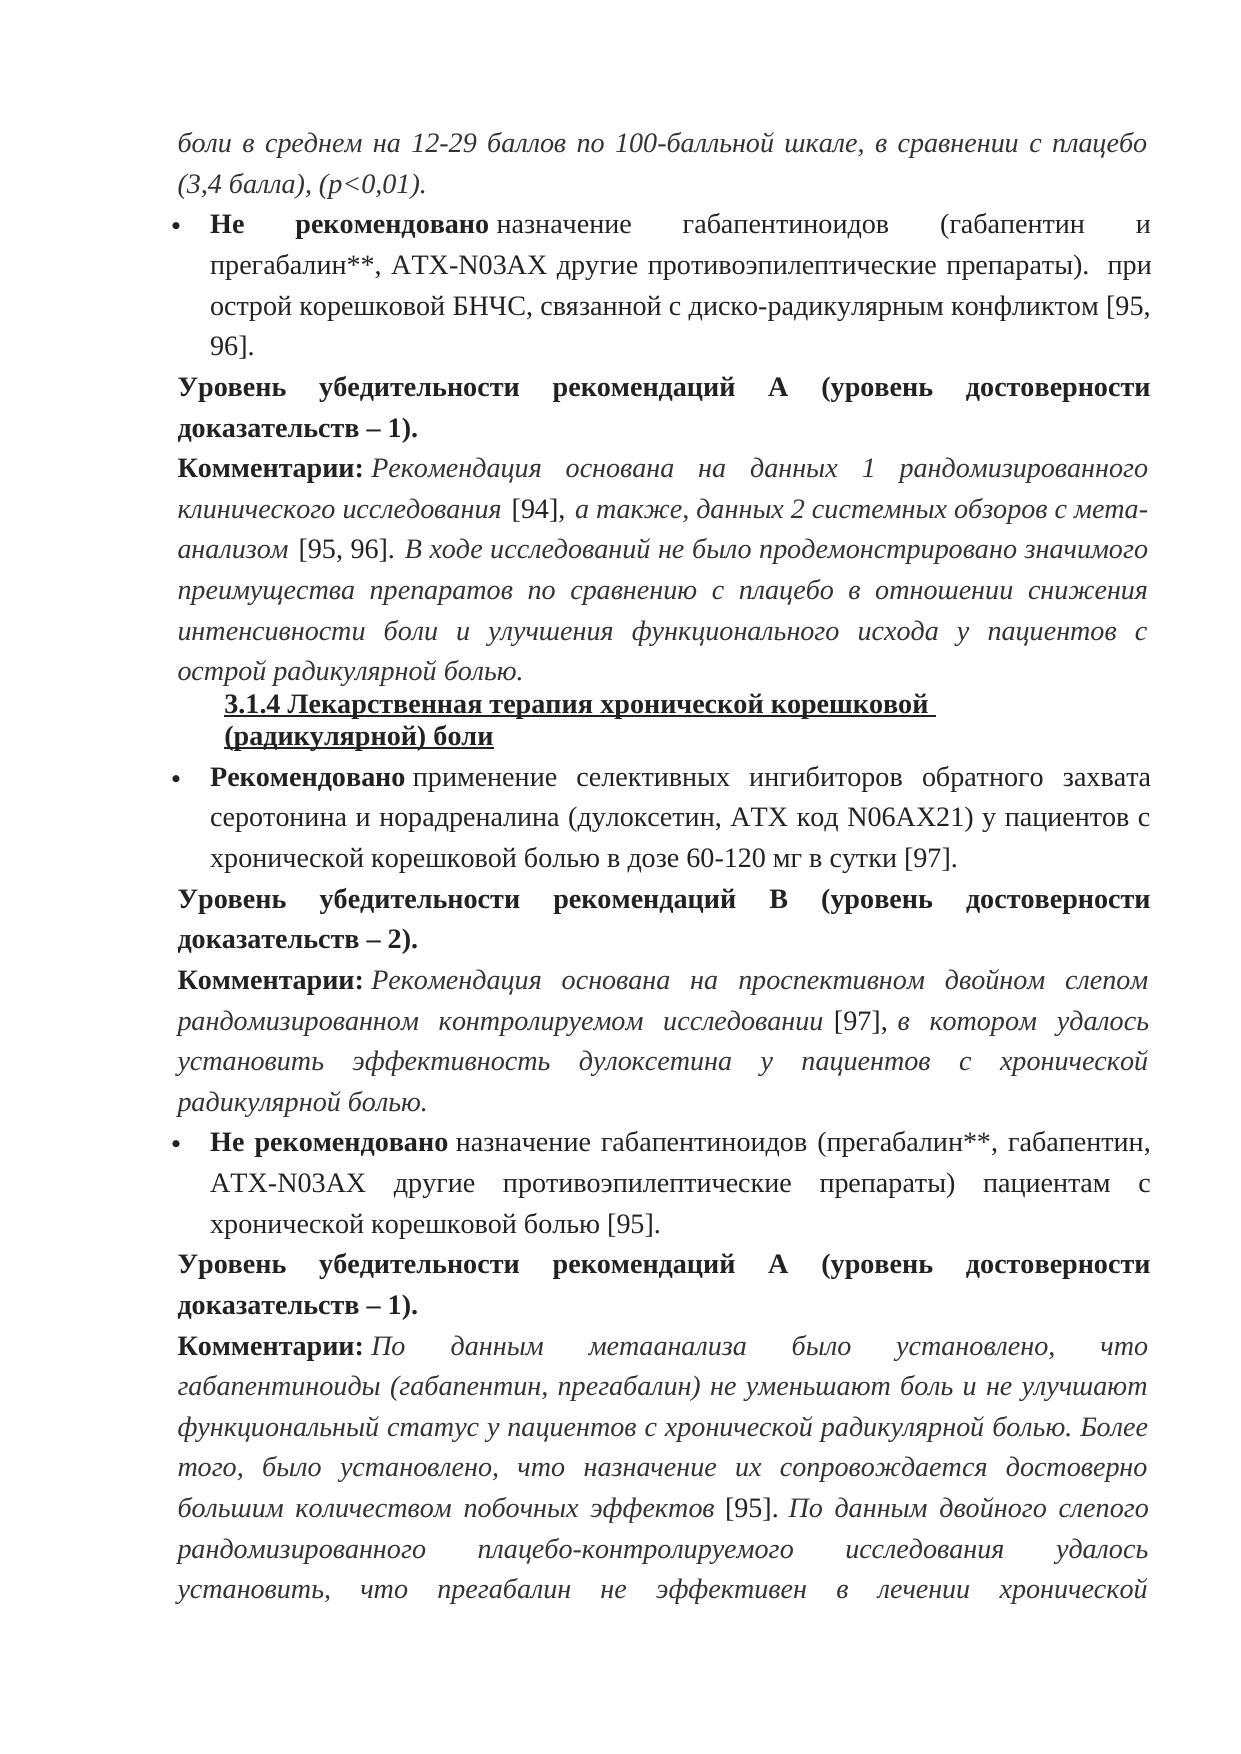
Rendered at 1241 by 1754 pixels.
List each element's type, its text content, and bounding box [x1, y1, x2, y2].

text Уровень убедительности рекомендаций А (уровень достоверности доказательств – 1). [177, 1239, 1152, 1320]
text Уровень убедительности рекомендаций А (уровень достоверности доказательств – 1). [177, 362, 1152, 443]
text Комментарии: Рекомендация основана на проспективном двойном слепом рандомизированном контролируемом исследовании [97], в котором удалось установить эффективность дулоксетина у пациентов с хронической радикулярной болью. [177, 955, 1152, 1117]
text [177, 1320, 1152, 1605]
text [177, 118, 1152, 199]
text 3.1.4 Лекарственная терапия хронической корешковой (радикулярной) боли [224, 687, 1105, 752]
list Не рекомендовано назначение габапентиноидов (прегабалин**, габапентин, АТХ-N03AX другие противоэпилептические препараты) пациентам с хронической корешковой болью [95]. [172, 1117, 1152, 1239]
list Не рекомендовано назначение габапентиноидов (габапентин и прегабалин**, АТХ-N03AX другие противоэпилептические препараты). при острой корешковой БНЧС, связанной с диско-радикулярным конфликтом [95, 96]. [172, 199, 1152, 362]
text Комментарии: Рекомендация основана на данных 1 рандомизированного клинического исследования [94], а также, данных 2 системных обзоров с мета-анализом [95, 96]. В ходе исследований не было продемонстрировано значимого преимущества препаратов по сравнению с плацебо в отношении снижения интенсивности боли и улучшения функционального исхода у пациентов с острой радикулярной болью. [177, 443, 1152, 687]
list Рекомендовано применение селективных ингибиторов обратного захвата серотонина и норадреналина (дулоксетин, АТХ код N06AX21) у пациентов с хронической корешковой болью в дозе 60-120 мг в сутки [97]. [172, 752, 1152, 873]
text Уровень убедительности рекомендаций B (уровень достоверности доказательств – 2). [177, 873, 1152, 955]
